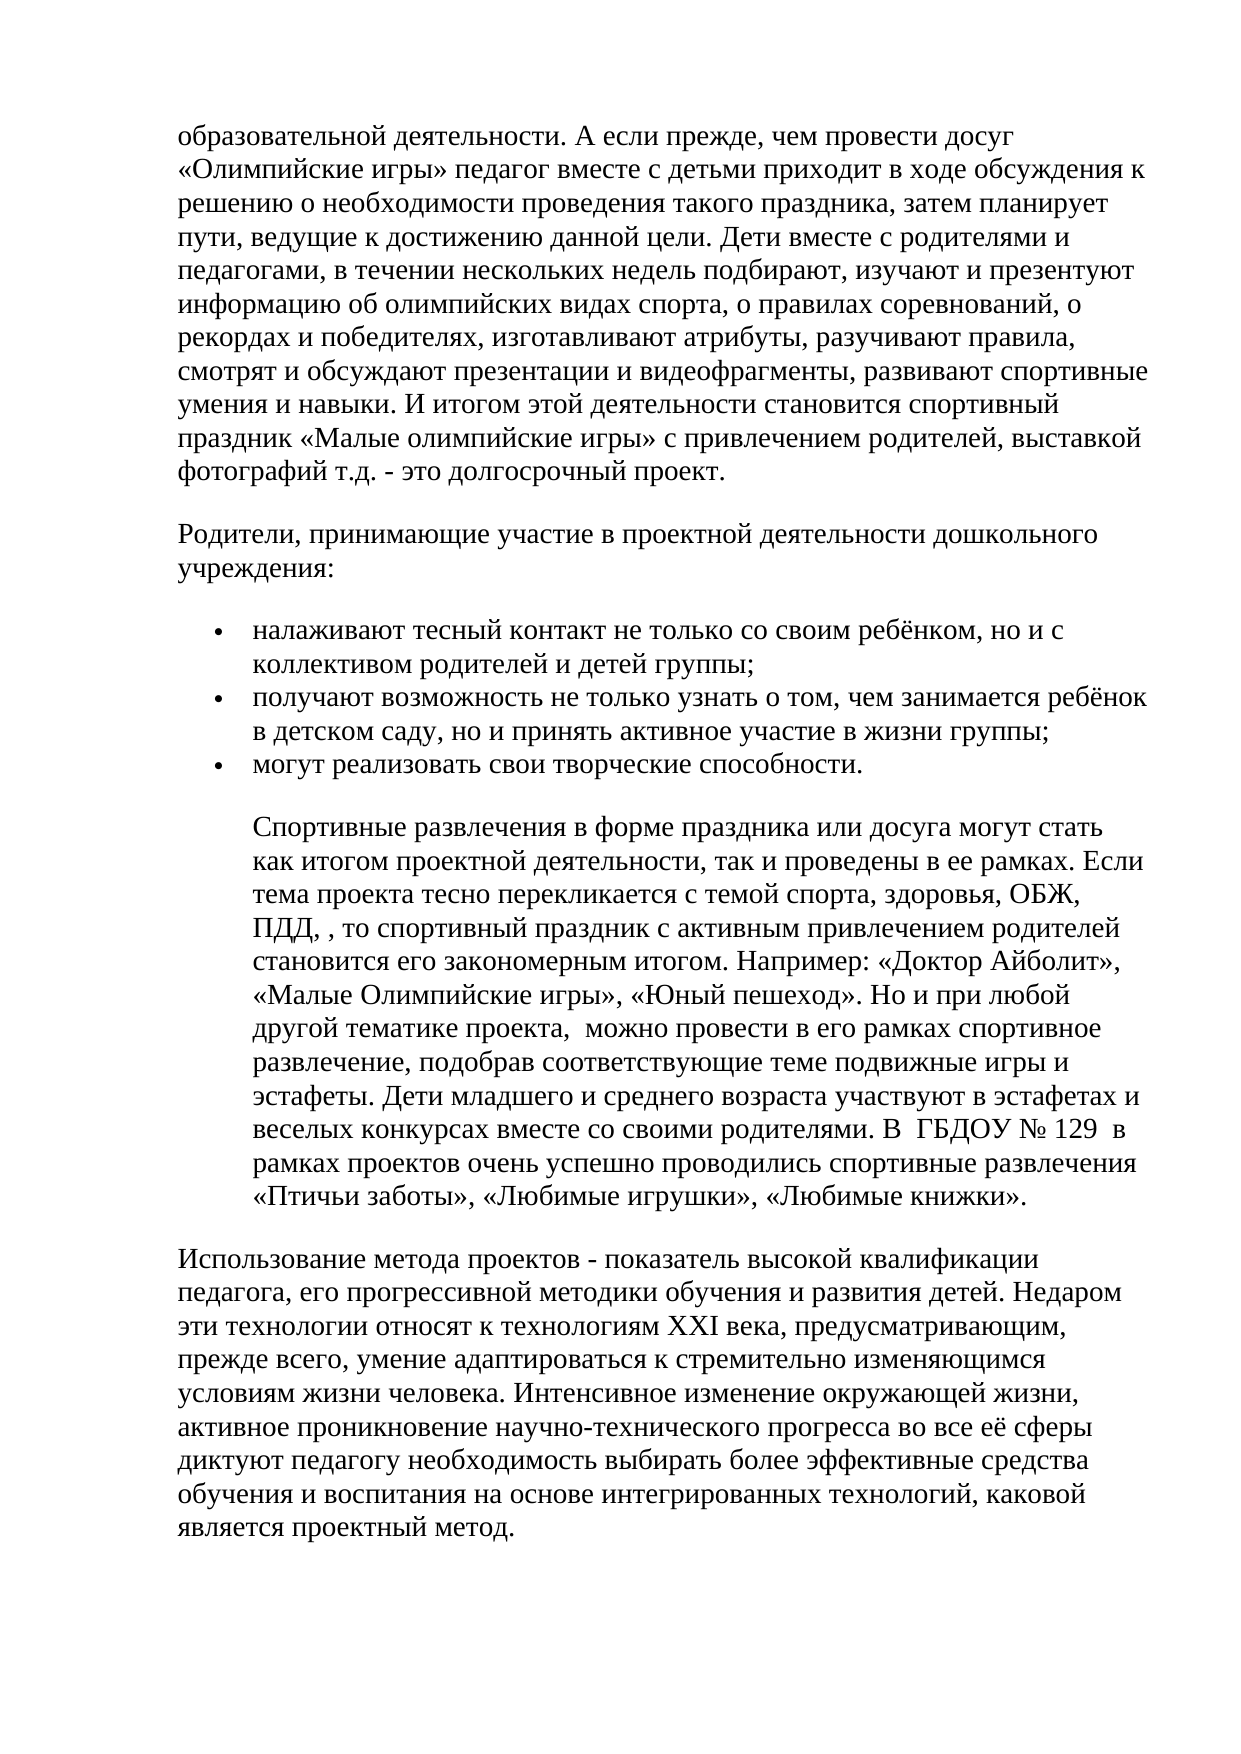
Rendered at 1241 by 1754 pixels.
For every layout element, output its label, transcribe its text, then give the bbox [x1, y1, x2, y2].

text Спортивные развлечения в форме праздника или досуга могут стать как итогом проектной деятельности, так и проведены в ее рамках. Если тема проекта тесно перекликается с темой спорта, здоровья, ОБЖ, ПДД, , то спортивный праздник с активным привлечением родителей становится его закономерным итогом. Например: «Доктор Айболит», «Малые Олимпийские игры», «Юный пешеход». Но и при любой другой тематике проекта, можно провести в его рамках спортивное развлечение, подобрав соответствующие теме подвижные игры и эстафеты. Дети младшего и среднего возраста участвуют в эстафетах и веселых конкурсах вместе со своими родителями. В ГБДОУ № 129 в рамках проектов очень успешно проводились спортивные развлечения «Птичьи заботы», «Любимые игрушки», «Любимые книжки». [252, 1069, 1152, 1471]
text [177, 1501, 1152, 1635]
text Родители, принимающие участие в проектной деятельности дошкольного учреждения: [177, 717, 1152, 784]
list получают возможность не только узнать о том, чем занимается ребёнок в детском саду, но и принять активное участие в жизни группы; [215, 910, 1152, 977]
list могут реализовать свои творческие способности. [215, 1006, 1152, 1040]
text Проектная деятельность является проектной только в том случае, если прямое действие в той или иной ситуации оказывается невозможным. Другими словами, если ребенок захотел поиграть с мячом, взял для этого мяч, и осуществил свой замысел, или если инструктор организовал и провел физкультурный досуг, то эта деятельность не будет проектной – все действия ребенок и педагог выполнили в рамках традиционной продуктивной и образовательной деятельности. А если прежде, чем провести досуг «Олимпийские игры» педагог вместе с детьми приходит в ходе обсуждения к решению о необходимости проведения такого праздника, затем планирует пути, ведущие к достижению данной цели. Дети вместе с родителями и педагогами, в течении нескольких недель подбирают, изучают и презентуют информацию об олимпийских видах спорта, о правилах соревнований, о рекордах и победителях, изготавливают атрибуты, разучивают правила, смотрят и обсуждают презентации и видеофрагменты, развивают спортивные умения и навыки. И итогом этой деятельности становится спортивный праздник «Малые олимпийские игры» с привлечением родителей, выставкой фотографий т.д. - это долгосрочный проект. [177, 118, 1152, 688]
list налаживают тесный контакт не только со своим ребёнком, но и с коллективом родителей и детей группы; [215, 814, 1152, 881]
